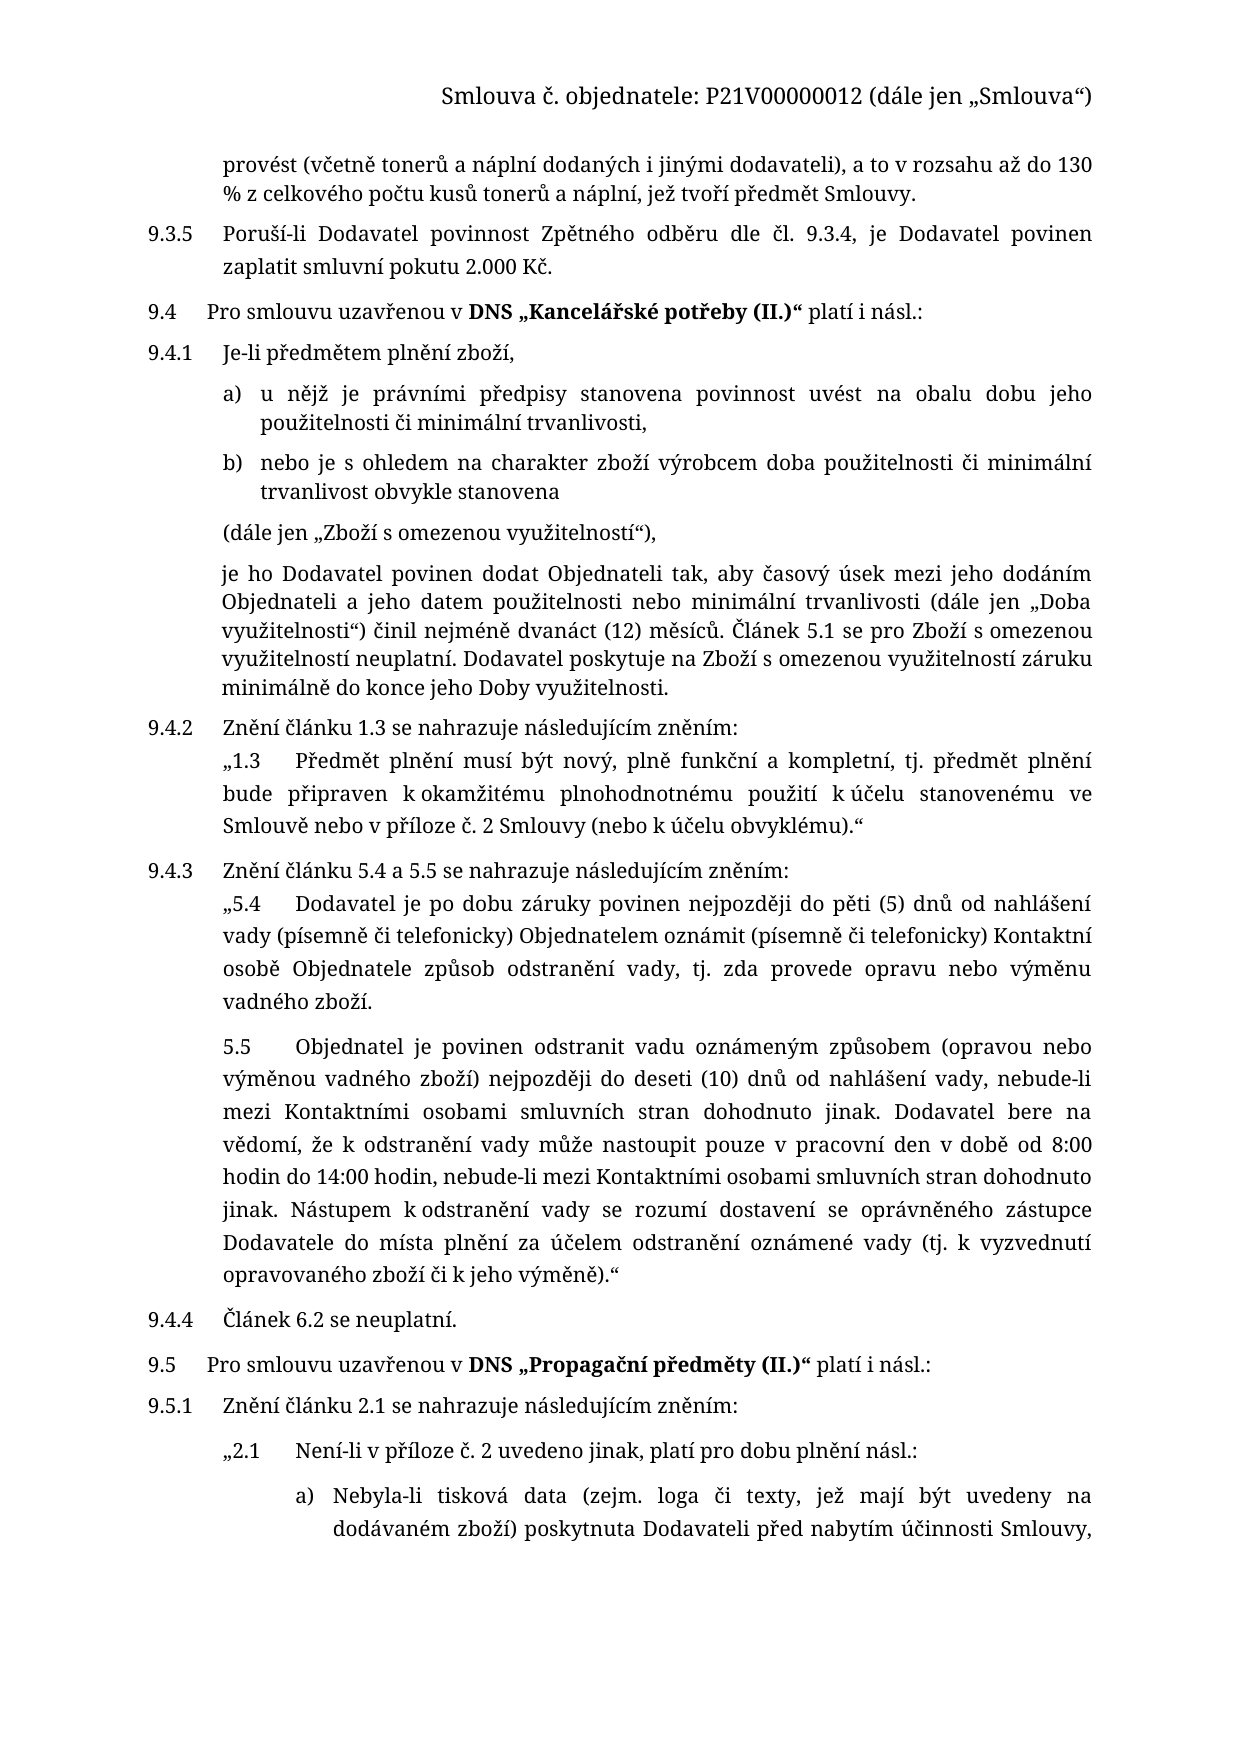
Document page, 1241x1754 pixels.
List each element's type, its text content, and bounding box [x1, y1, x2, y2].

list Pro smlouvu uzavřenou v DNS „Propagační předměty (II.)“ platí i násl.: [148, 1350, 1093, 1379]
list „2.1 Není-li v příloze č. 2 uvedeno jinak, platí pro dobu plnění násl.: [223, 1436, 1093, 1465]
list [148, 150, 1093, 207]
list Znění článku 5.4 a 5.5 se nahrazuje následujícím zněním: [148, 856, 1093, 885]
text je ho Dodavatel povinen dodat Objednateli tak, aby časový úsek mezi jeho dodáním Objednateli a jeho datem použitelnosti nebo minimální trvanlivosti (dále jen „Doba využitelnosti“) činil nejméně dvanáct (12) měsíců. Článek 5.1 se pro Zboží s omezenou využitelností neuplatní. Dodavatel poskytuje na Zboží s omezenou využitelností záruku minimálně do konce jeho Doby využitelnosti. [221, 559, 1093, 701]
list Článek 6.2 se neuplatní. [148, 1305, 1093, 1334]
list Poruší-li Dodavatel povinnost Zpětného odběru dle čl. 9.3.4, je Dodavatel povinen zaplatit smluvní pokutu 2.000 Kč. [148, 219, 1093, 281]
list nebo je s ohledem na charakter zboží výrobcem doba použitelnosti či minimální trvanlivost obvykle stanovena [223, 448, 1093, 505]
list 5.5 Objednatel je povinen odstranit vadu oznámeným způsobem (opravou nebo výměnou vadného zboží) nejpozději do deseti (10) dnů od nahlášení vady, nebude-li mezi Kontaktními osobami smluvních stran dohodnuto jinak. Dodavatel bere na vědomí, že k odstranění vady může nastoupit pouze v pracovní den v době od 8:00 hodin do 14:00 hodin, nebude-li mezi Kontaktními osobami smluvních stran dohodnuto jinak. Nástupem k odstranění vady se rozumí dostavení se oprávněného zástupce Dodavatele do místa plnění za účelem odstranění oznámené vady (tj. k vyzvednutí opravovaného zboží či k jeho výměně).“ [223, 1032, 1093, 1289]
list „1.3 Předmět plnění musí být nový, plně funkční a kompletní, tj. předmět plnění bude připraven k okamžitému plnohodnotnému použití k účelu stanovenému ve Smlouvě nebo v příloze č. 2 Smlouvy (nebo k účelu obvyklému).“ [223, 746, 1093, 840]
list Je-li předmětem plnění zboží, [148, 338, 1093, 367]
list Pro smlouvu uzavřenou v DNS „Kancelářské potřeby (II.)“ platí i násl.: [148, 297, 1093, 326]
list u nějž je právními předpisy stanovena povinnost uvést na obalu dobu jeho použitelnosti či minimální trvanlivosti, [223, 379, 1093, 436]
list Znění článku 2.1 se nahrazuje následujícím zněním: [148, 1391, 1093, 1420]
list „5.4 Dodavatel je po dobu záruky povinen nejpozději do pěti (5) dnů od nahlášení vady (písemně či telefonicky) Objednatelem oznámit (písemně či telefonicky) Kontaktní osobě Objednatele způsob odstranění vady, tj. zda provede opravu nebo výměnu vadného zboží. [223, 889, 1093, 1015]
list Znění článku 1.3 se nahrazuje následujícím zněním: [148, 713, 1093, 742]
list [295, 1482, 1093, 1543]
text (dále jen „Zboží s omezenou využitelností“), [223, 518, 1093, 546]
